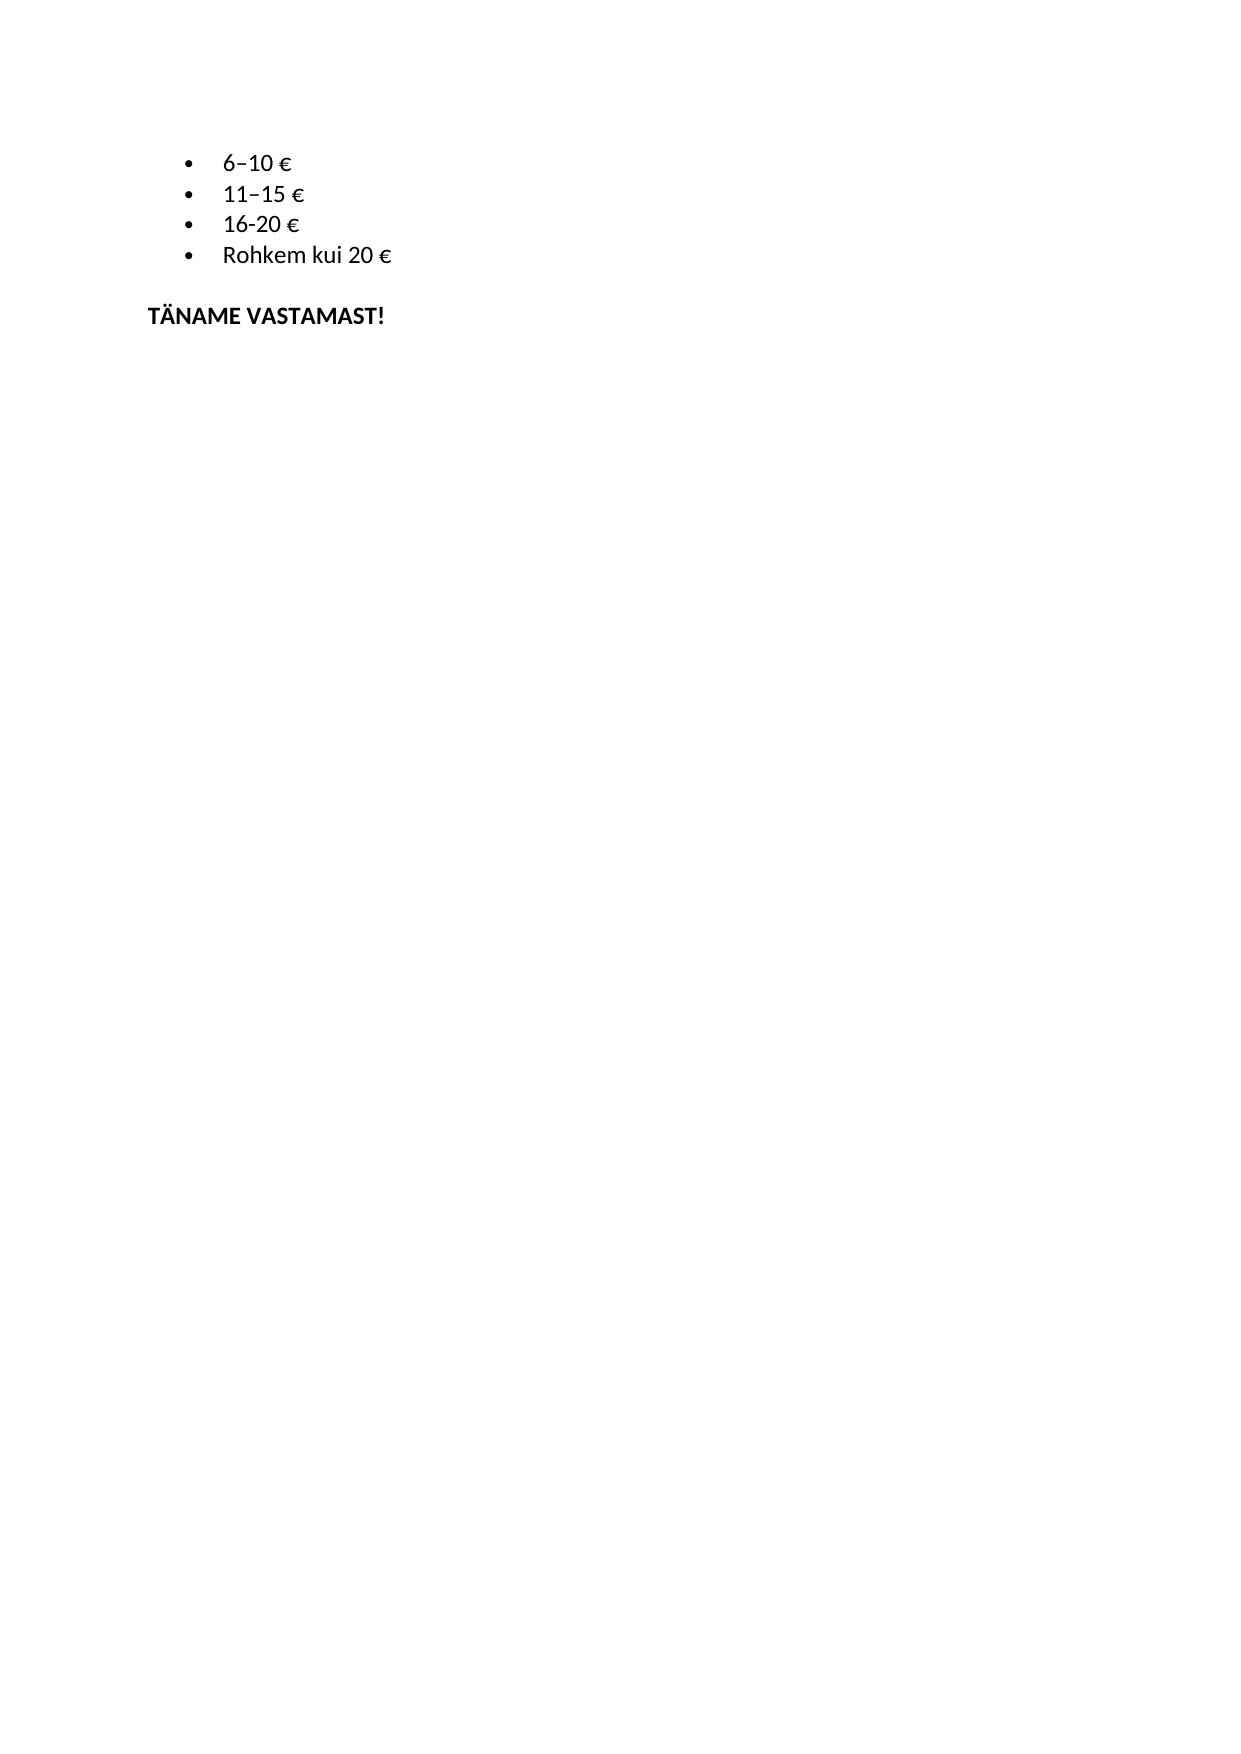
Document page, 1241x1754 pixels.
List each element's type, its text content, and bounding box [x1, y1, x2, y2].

list 11–15 € [185, 178, 1167, 209]
list 6–10 € [185, 148, 1167, 178]
list 16-20 € [185, 209, 1167, 239]
text TÄNAME VASTAMAST! [148, 300, 1167, 331]
list Rohkem kui 20 € [185, 239, 1167, 270]
